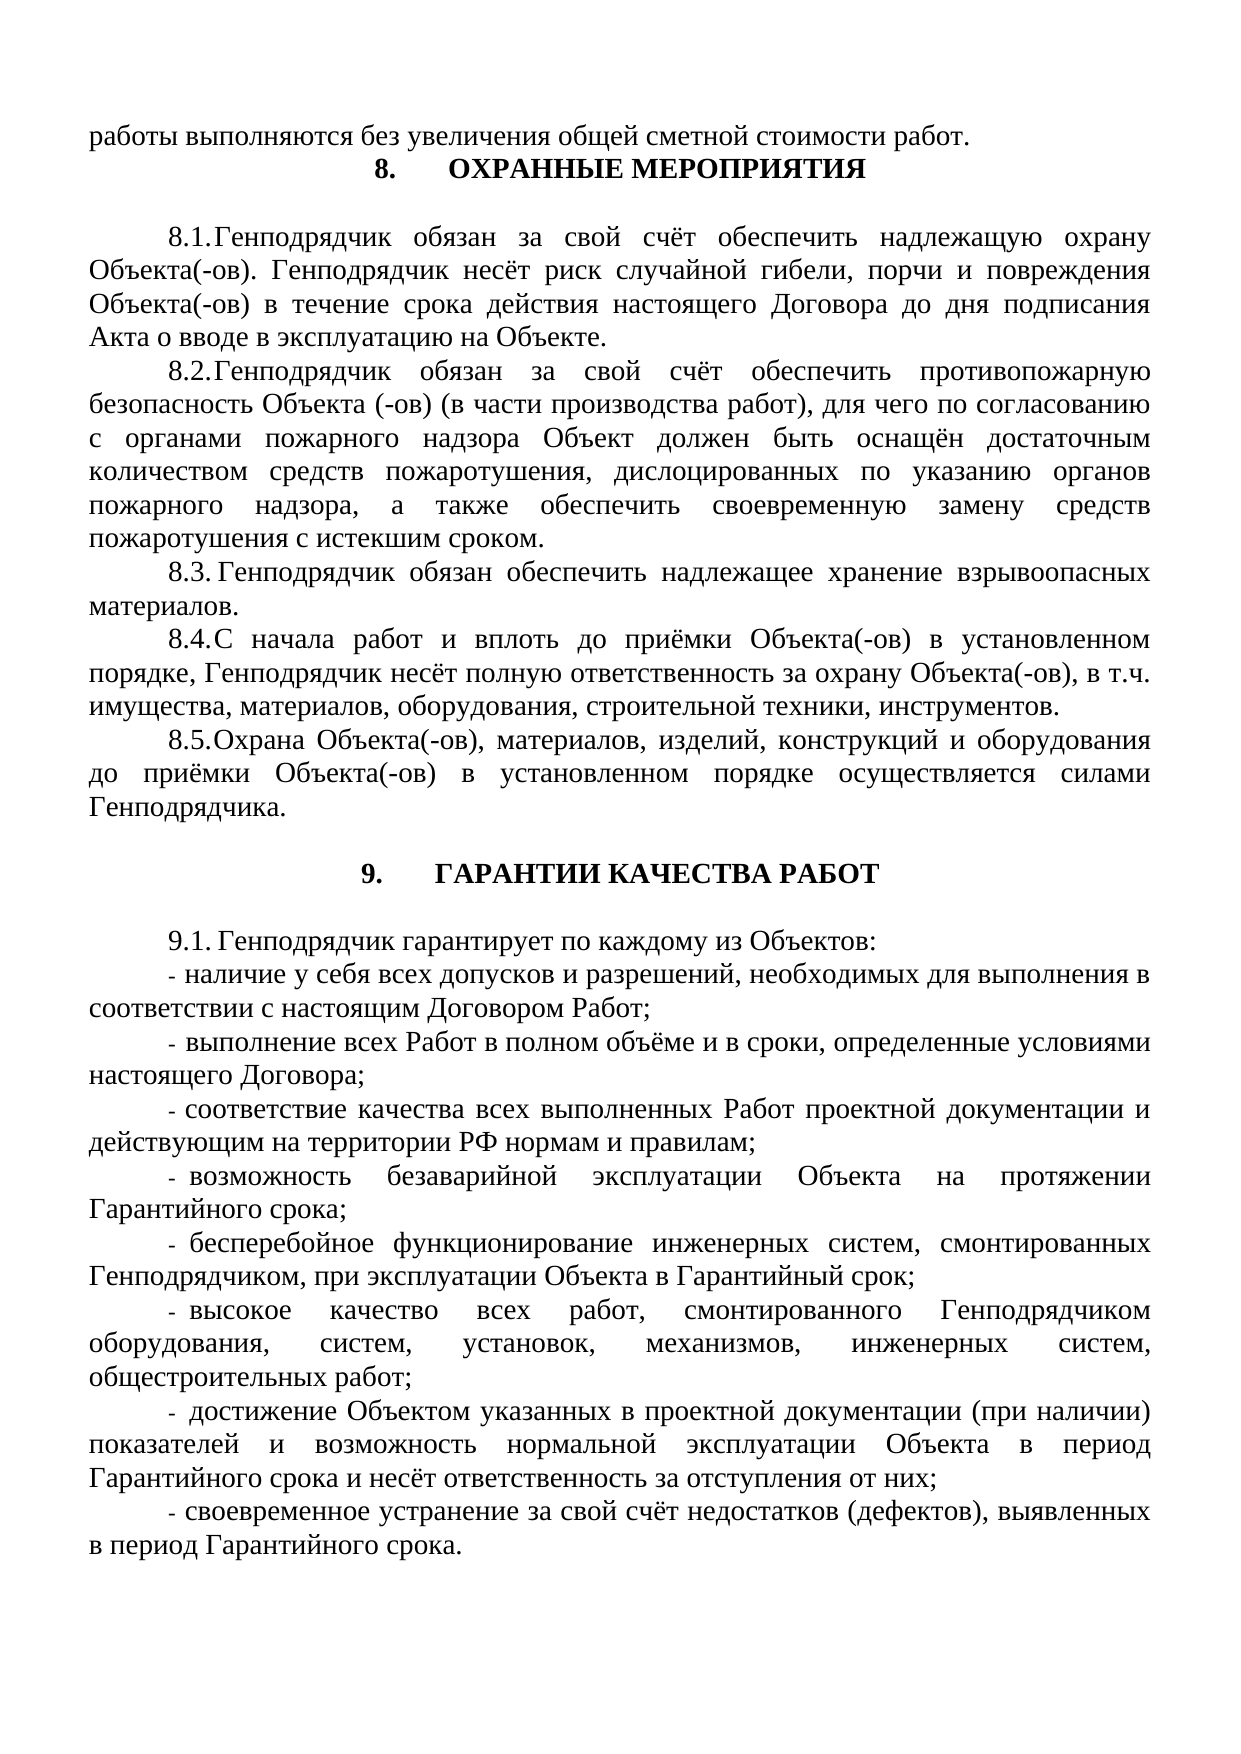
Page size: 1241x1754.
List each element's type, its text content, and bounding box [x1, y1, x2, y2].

list ГАРАНТИИ КАЧЕСТВА РАБОТ [89, 856, 1152, 889]
list Генподрядчик обязан обеспечить надлежащее хранение взрывоопасных материалов. [89, 554, 1152, 621]
list С начала работ и вплоть до приёмки Объекта(-ов) в установленном порядке, Генподрядчик несёт полную ответственность за охрану Объекта(-ов), в т.ч. имущества, материалов, оборудования, строительной техники, инструментов. [89, 621, 1152, 722]
list своевременное устранение за свой счёт недостатков (дефектов), выявленных в период Гарантийного срока. [89, 1493, 1152, 1560]
list наличие у себя всех допусков и разрешений, необходимых для выполнения в соответствии с настоящим Договором Работ; [89, 957, 1152, 1024]
list выполнение всех Работ в полном объёме и в сроки, определенные условиями настоящего Договора; [89, 1024, 1152, 1091]
list возможность безаварийной эксплуатации Объекта на протяжении Гарантийного срока; [89, 1158, 1152, 1225]
list высокое качество всех работ, смонтированного Генподрядчиком оборудования, систем, установок, механизмов, инженерных систем, общестроительных работ; [89, 1292, 1152, 1393]
list достижение Объектом указанных в проектной документации (при наличии) показателей и возможность нормальной эксплуатации Объекта в период Гарантийного срока и несёт ответственность за отступления от них; [89, 1393, 1152, 1493]
list ОХРАННЫЕ МЕРОПРИЯТИЯ [89, 152, 1152, 185]
list Генподрядчик обязан за свой счёт обеспечить противопожарную безопасность Объекта (-ов) (в части производства работ), для чего по согласованию с органами пожарного надзора Объект должен быть оснащён достаточным количеством средств пожаротушения, дислоцированных по указанию органов пожарного надзора, а также обеспечить своевременную замену средств пожаротушения с истекшим сроком. [89, 353, 1152, 554]
list Генподрядчик гарантирует по каждому из Объектов: [89, 923, 1152, 957]
list бесперебойное функционирование инженерных систем, смонтированных Генподрядчиком, при эксплуатации Объекта в Гарантийный срок; [89, 1225, 1152, 1292]
list соответствие качества всех выполненных Работ проектной документации и действующим на территории РФ нормам и правилам; [89, 1091, 1152, 1158]
list Генподрядчик обязан за свой счёт обеспечить надлежащую охрану Объекта(-ов). Генподрядчик несёт риск случайной гибели, порчи и повреждения Объекта(-ов) в течение срока действия настоящего Договора до дня подписания Акта о вводе в эксплуатацию на Объекте. [89, 219, 1152, 353]
list Охрана Объекта(-ов), материалов, изделий, конструкций и оборудования до приёмки Объекта(-ов) в установленном порядке осуществляется силами Генподрядчика. [89, 722, 1152, 822]
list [89, 118, 1152, 152]
